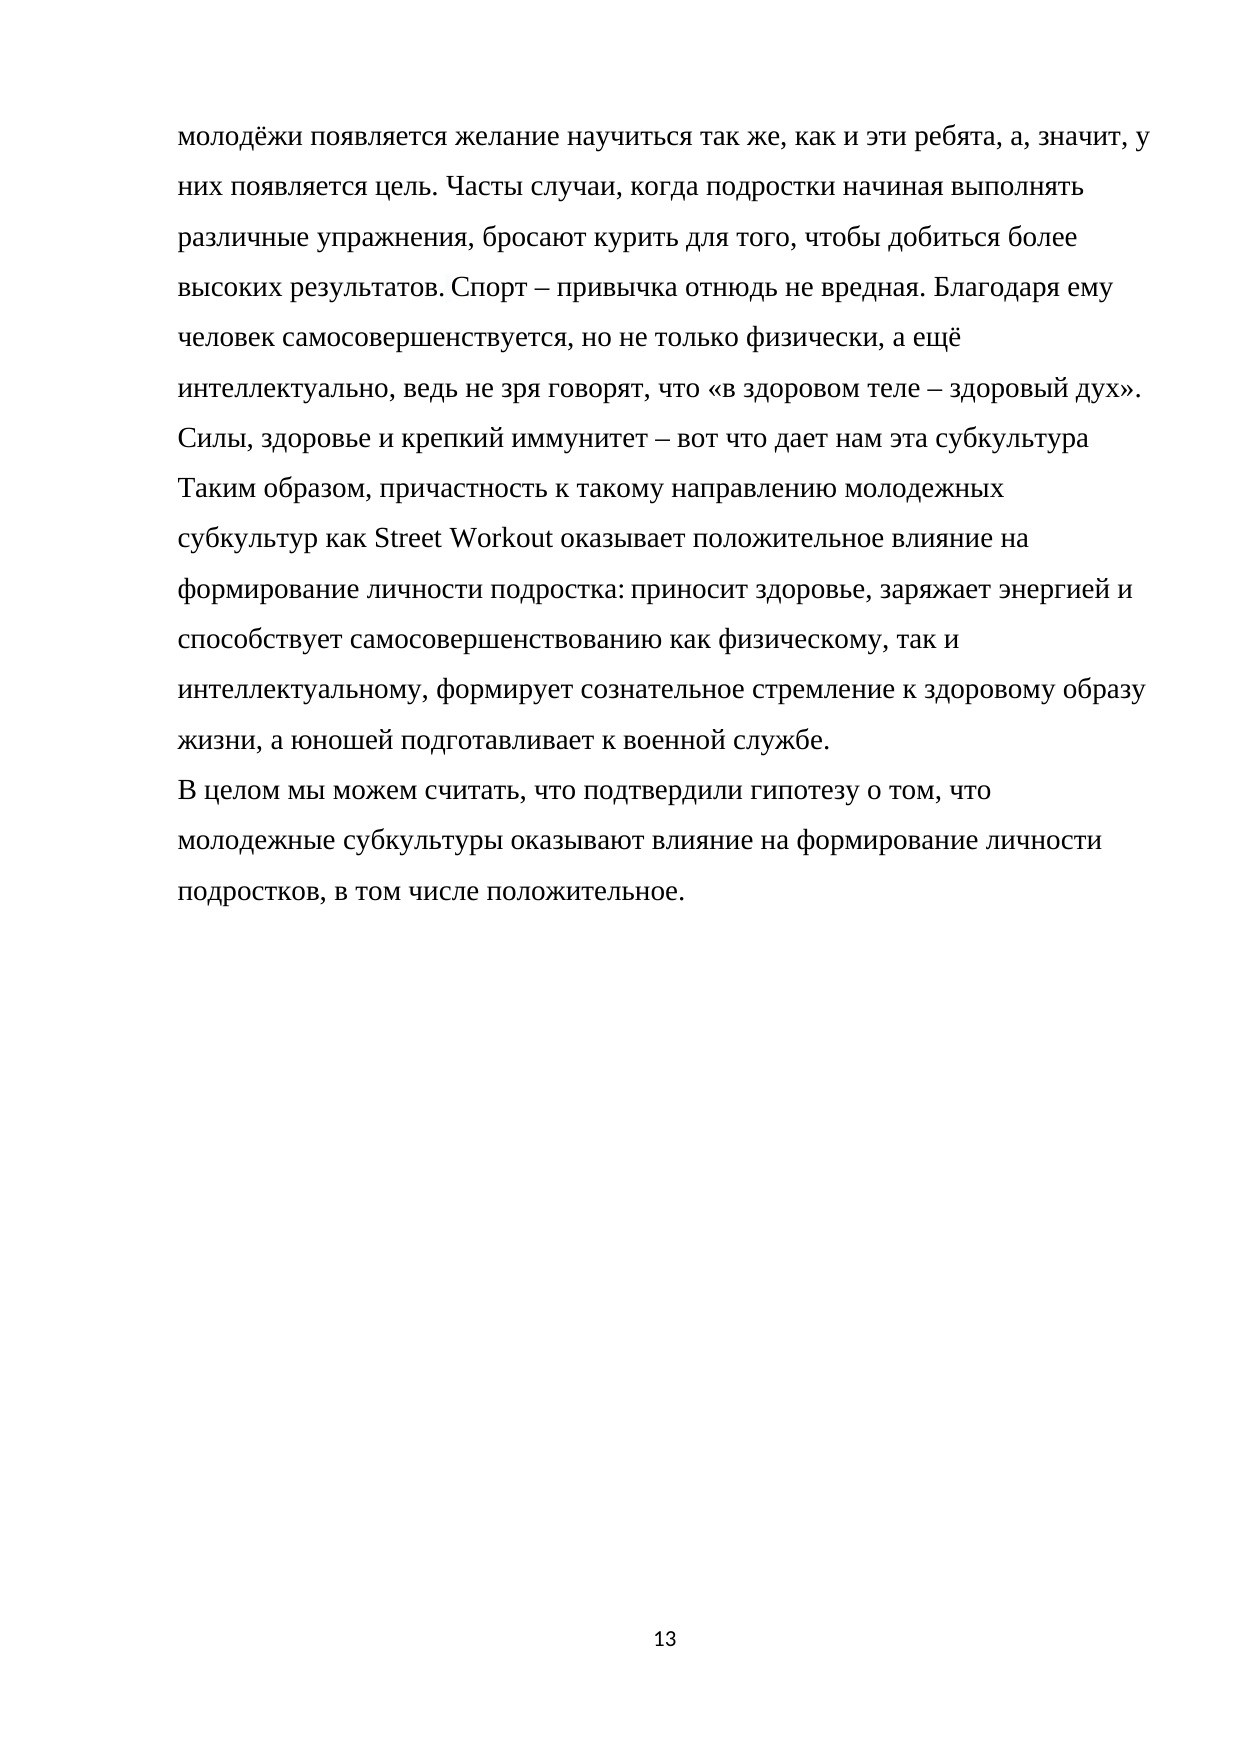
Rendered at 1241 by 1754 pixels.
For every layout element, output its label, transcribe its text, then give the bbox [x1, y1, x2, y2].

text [177, 118, 1152, 403]
text Силы, здоровье и крепкий иммунитет – вот что дает нам эта субкультура [177, 420, 1152, 453]
text В целом мы можем считать, что подтвердили гипотезу о том, что молодежные субкультуры оказывают влияние на формирование личности подростков, в том числе положительное. [177, 772, 1152, 906]
text Таким образом, причастность к такому направлению молодежных субкультур как Street Workout оказывает положительное влияние на формирование личности подростка: приносит здоровье, заряжает энергией и способствует самосовершенствованию как физическому, так и интеллектуальному, формирует сознательное стремление к здоровому образу жизни, а юношей подготавливает к военной службе. [177, 470, 1152, 755]
